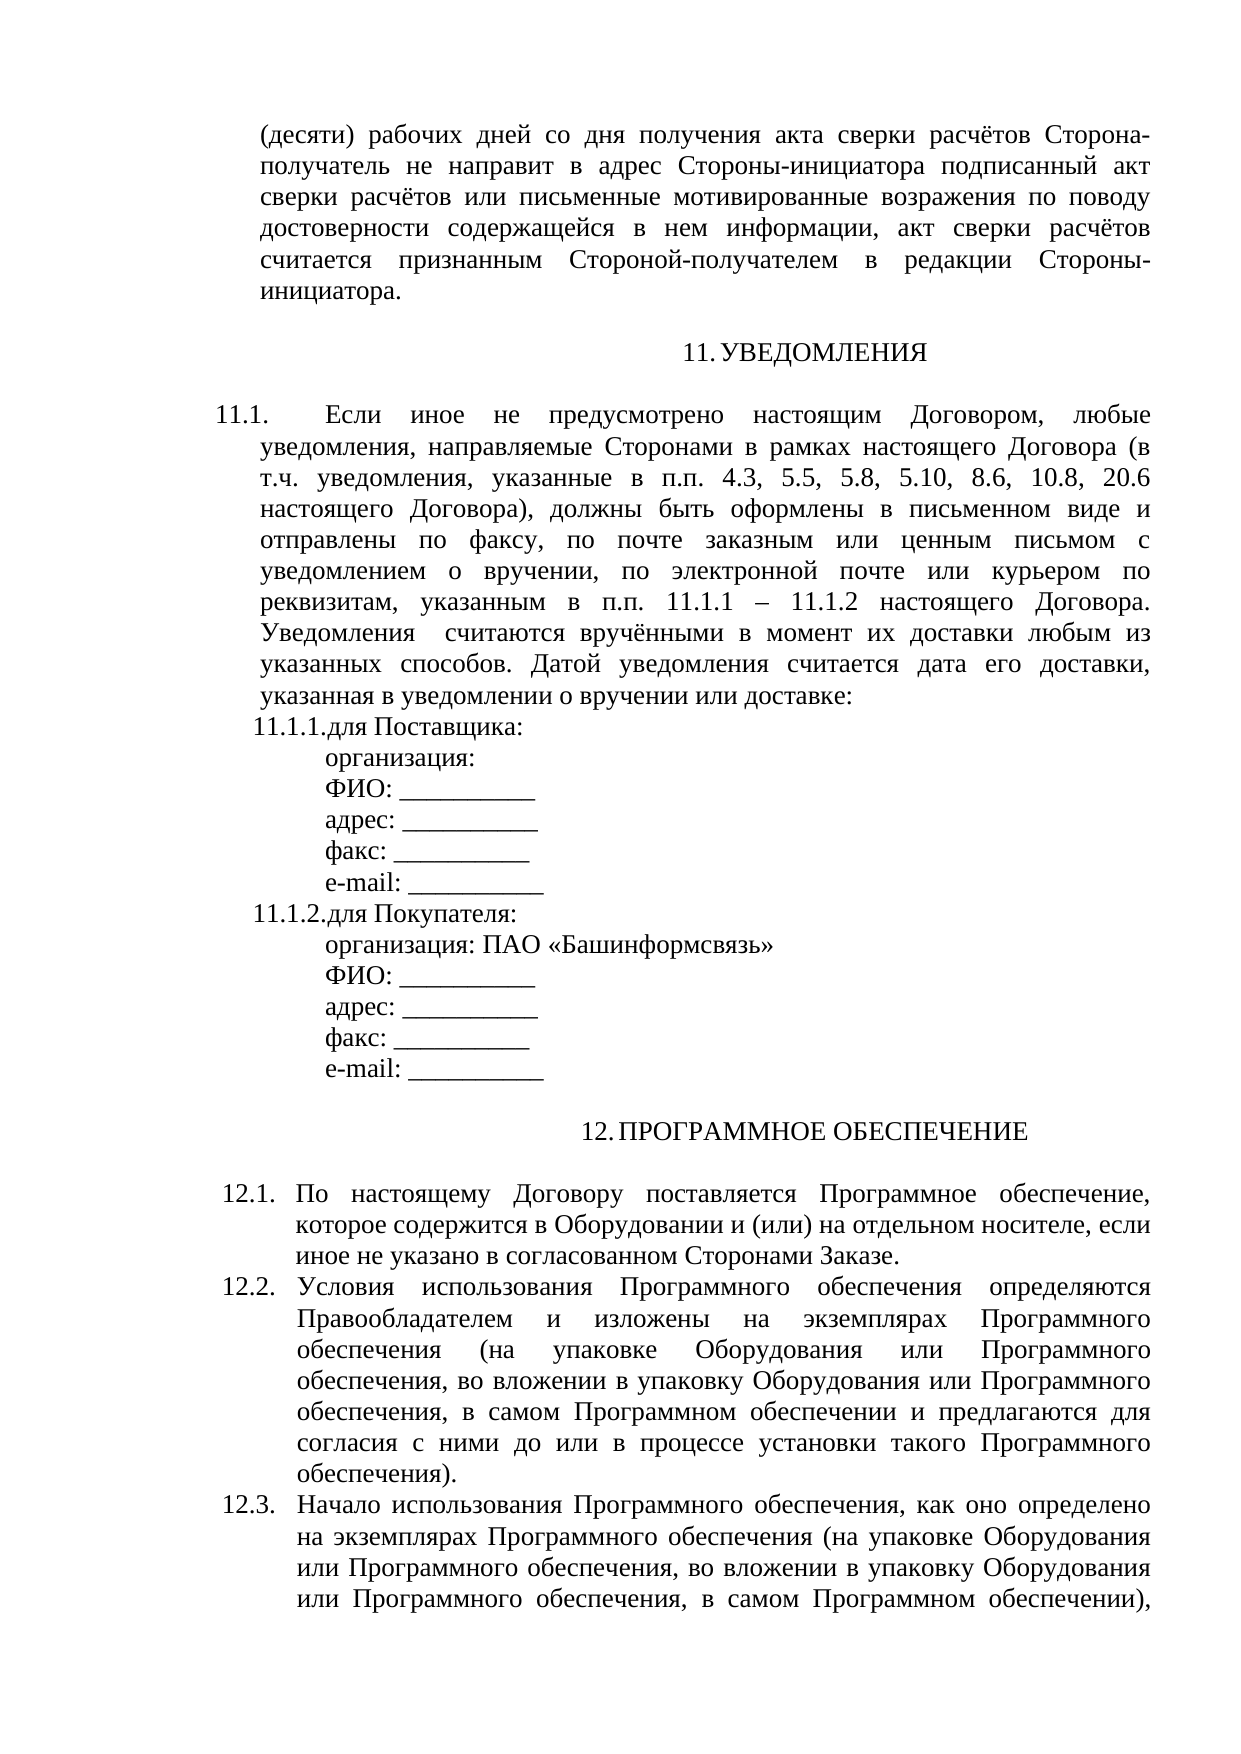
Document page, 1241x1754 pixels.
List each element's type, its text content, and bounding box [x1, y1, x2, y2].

text адрес: __________ [260, 803, 1152, 834]
text факс: __________ [260, 1021, 1152, 1052]
text e-mail: __________ [260, 866, 1152, 897]
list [222, 1488, 1152, 1613]
text e-mail: __________ [260, 1052, 1152, 1084]
text организация: ПАО «Башинформсвязь» [260, 928, 1152, 959]
text адрес: __________ [260, 990, 1152, 1021]
text ФИО: __________ [260, 959, 1152, 990]
list Условия использования Программного обеспечения определяются Правообладателем и изложены на экземплярах Программного обеспечения (на упаковке Оборудования или Программного обеспечения, во вложении в упаковку Оборудования или Программного обеспечения, в самом Программном обеспечении и предлагаются для согласия с ними до или в процессе установки такого Программного обеспечения). [222, 1271, 1152, 1488]
list для Поставщика: [252, 710, 1152, 741]
list для Покупателя: [252, 897, 1152, 928]
text организация: [260, 741, 1152, 772]
text ФИО: __________ [260, 772, 1152, 803]
list Если иное не предусмотрено настоящим Договором, любые уведомления, направляемые Сторонами в рамках настоящего Договора (в т.ч. уведомления, указанные в п.п. 4.3, 5.5, 5.8, 5.10, 8.6, 10.8, 20.6 настоящего Договора), должны быть оформлены в письменном виде и отправлены по факсу, по почте заказным или ценным письмом с уведомлением о вручении, по электронной почте или курьером по реквизитам, указанным в п.п. 11.1.1 – 11.1.2 настоящего Договора. Уведомления считаются вручёнными в момент их доставки любым из указанных способов. Датой уведомления считается дата его доставки, указанная в уведомлении о вручении или доставке: [215, 398, 1152, 710]
list По настоящему Договору поставляется Программное обеспечение, которое содержится в Оборудовании и (или) на отдельном носителе, если иное не указано в согласованном Сторонами Заказе. [222, 1177, 1152, 1271]
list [215, 118, 1152, 305]
text факс: __________ [260, 834, 1152, 866]
list УВЕДОМЛЕНИЯ [458, 336, 1152, 367]
list ПРОГРАММНОЕ ОБЕСПЕЧЕНИЕ [458, 1115, 1152, 1146]
